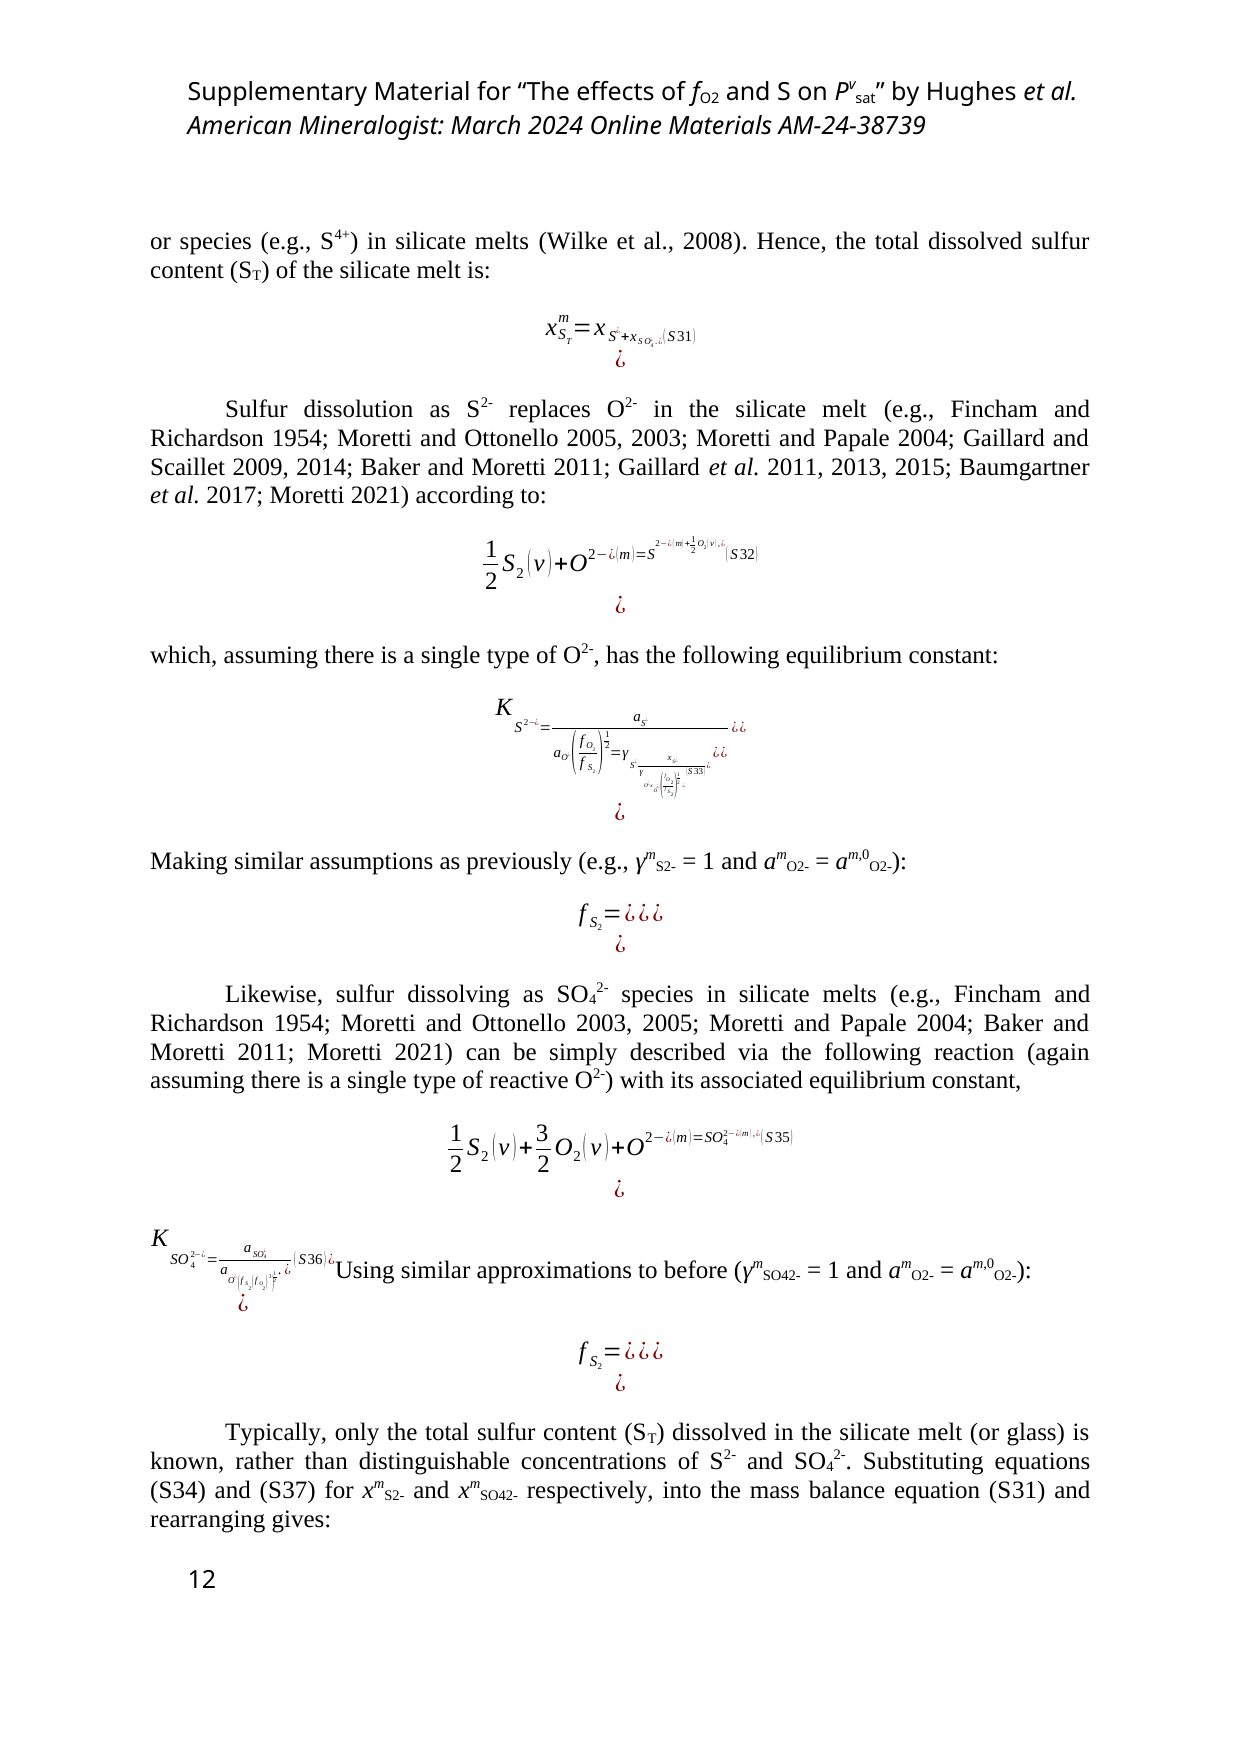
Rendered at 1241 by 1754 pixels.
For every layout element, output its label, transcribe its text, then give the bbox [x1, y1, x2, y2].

text Likewise, sulfur dissolving as SO42- species in silicate melts (e.g., Fincham and Richardson 1954; Moretti and Ottonello 2003, 2005; Moretti and Papale 2004; Baker and Moretti 2011; Moretti 2021) can be simply described via the following reaction (again assuming there is a single type of reactive O2-) with its associated equilibrium constant, [150, 979, 1090, 1094]
text Sulfur dissolution as S2- replaces O2- in the silicate melt (e.g., Fincham and Richardson 1954; Moretti and Ottonello 2005, 2003; Moretti and Papale 2004; Gaillard and Scaillet 2009, 2014; Baker and Moretti 2011; Gaillard et al. 2011, 2013, 2015; Baumgartner et al. 2017; Moretti 2021) according to: [150, 394, 1090, 509]
text which, assuming there is a single type of O2-, has the following equilibrium constant: [150, 640, 1090, 669]
text Making similar assumptions as previously (e.g., γmS2- = 1 and amO2- = am,0O2-): [150, 846, 1090, 874]
text Typically, only the total sulfur content (ST) dissolved in the silicate melt (or glass) is known, rather than distinguishable concentrations of S2- and SO42-. Substituting equations (S34) and (S37) for xmS2- and xmSO42- respectively, into the mass balance equation (S31) and rearranging gives: [150, 1417, 1090, 1532]
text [150, 226, 1090, 283]
text Using similar approximations to before (γmSO42- = 1 and amO2- = am,0O2-): [150, 1224, 1090, 1313]
